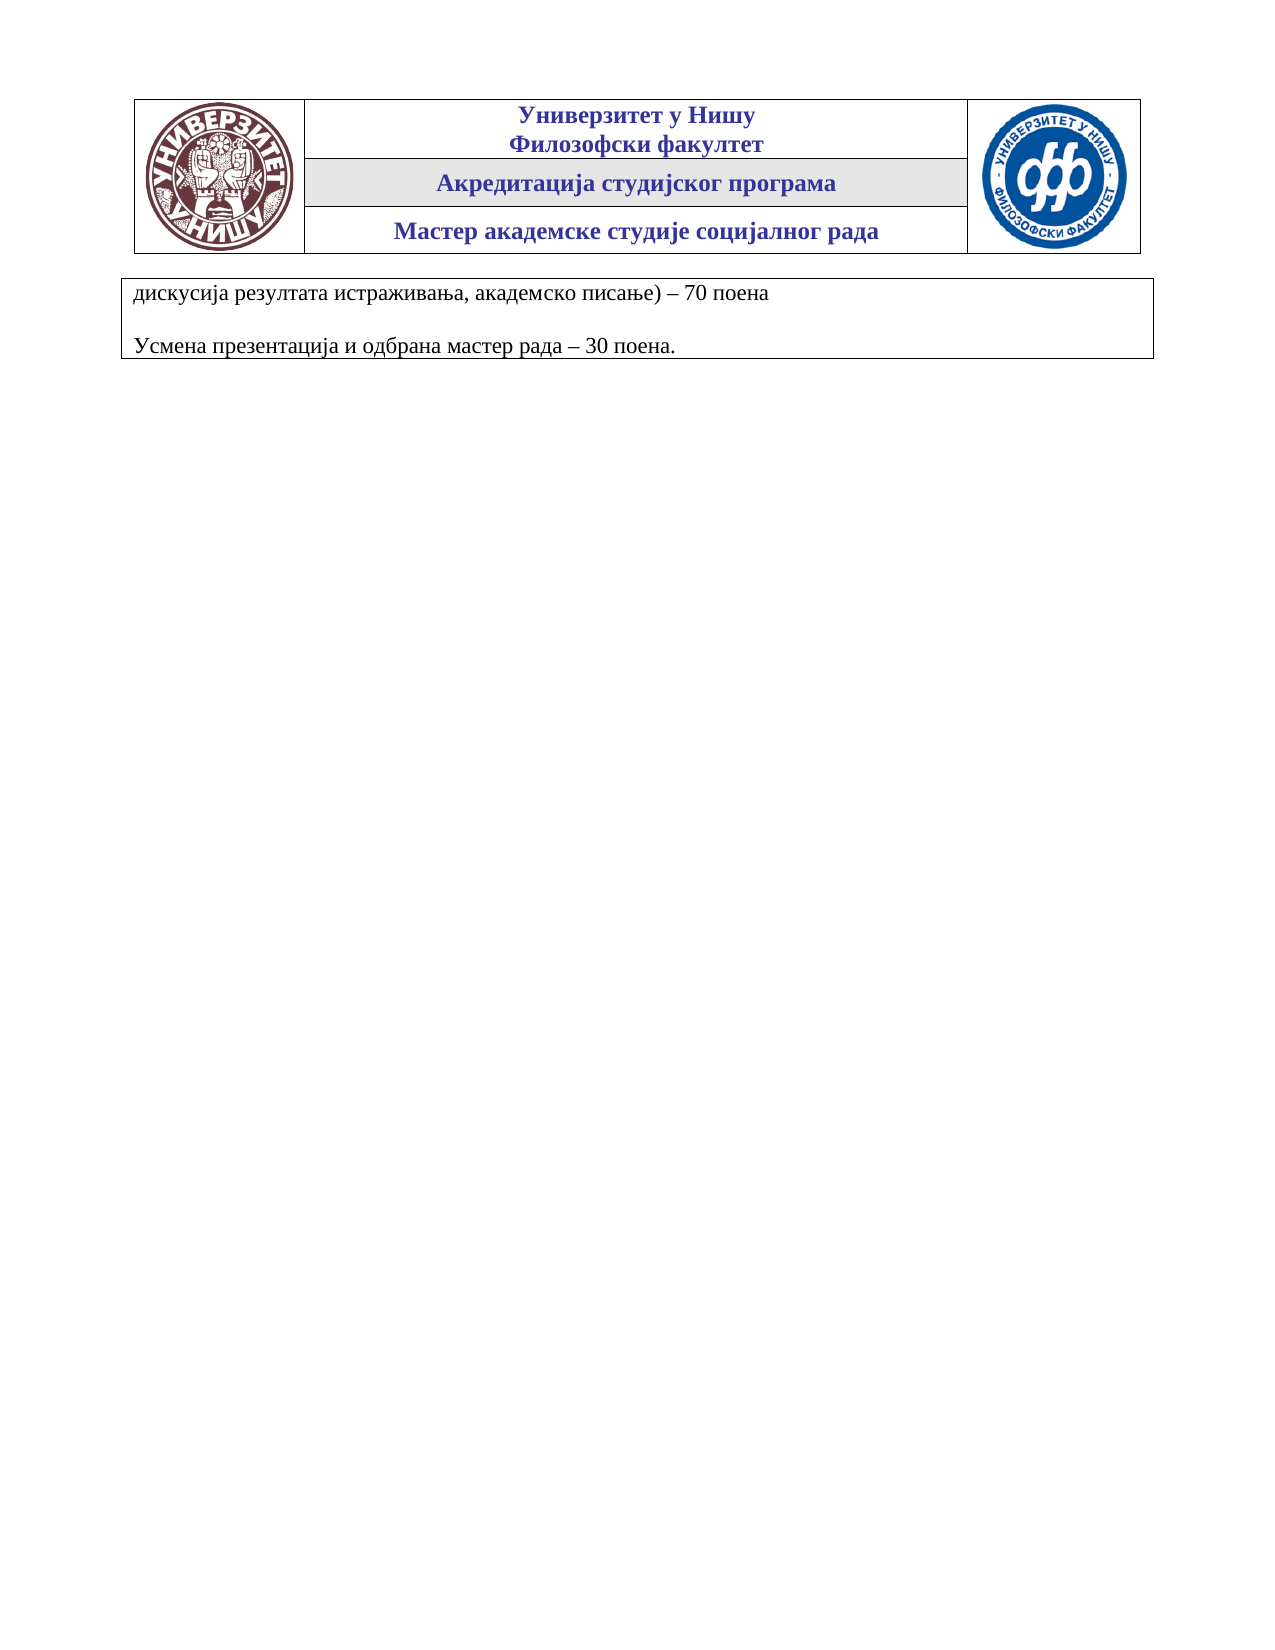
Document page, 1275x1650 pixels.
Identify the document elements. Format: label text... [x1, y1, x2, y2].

picture [979, 101, 1130, 252]
picture [145, 102, 294, 251]
